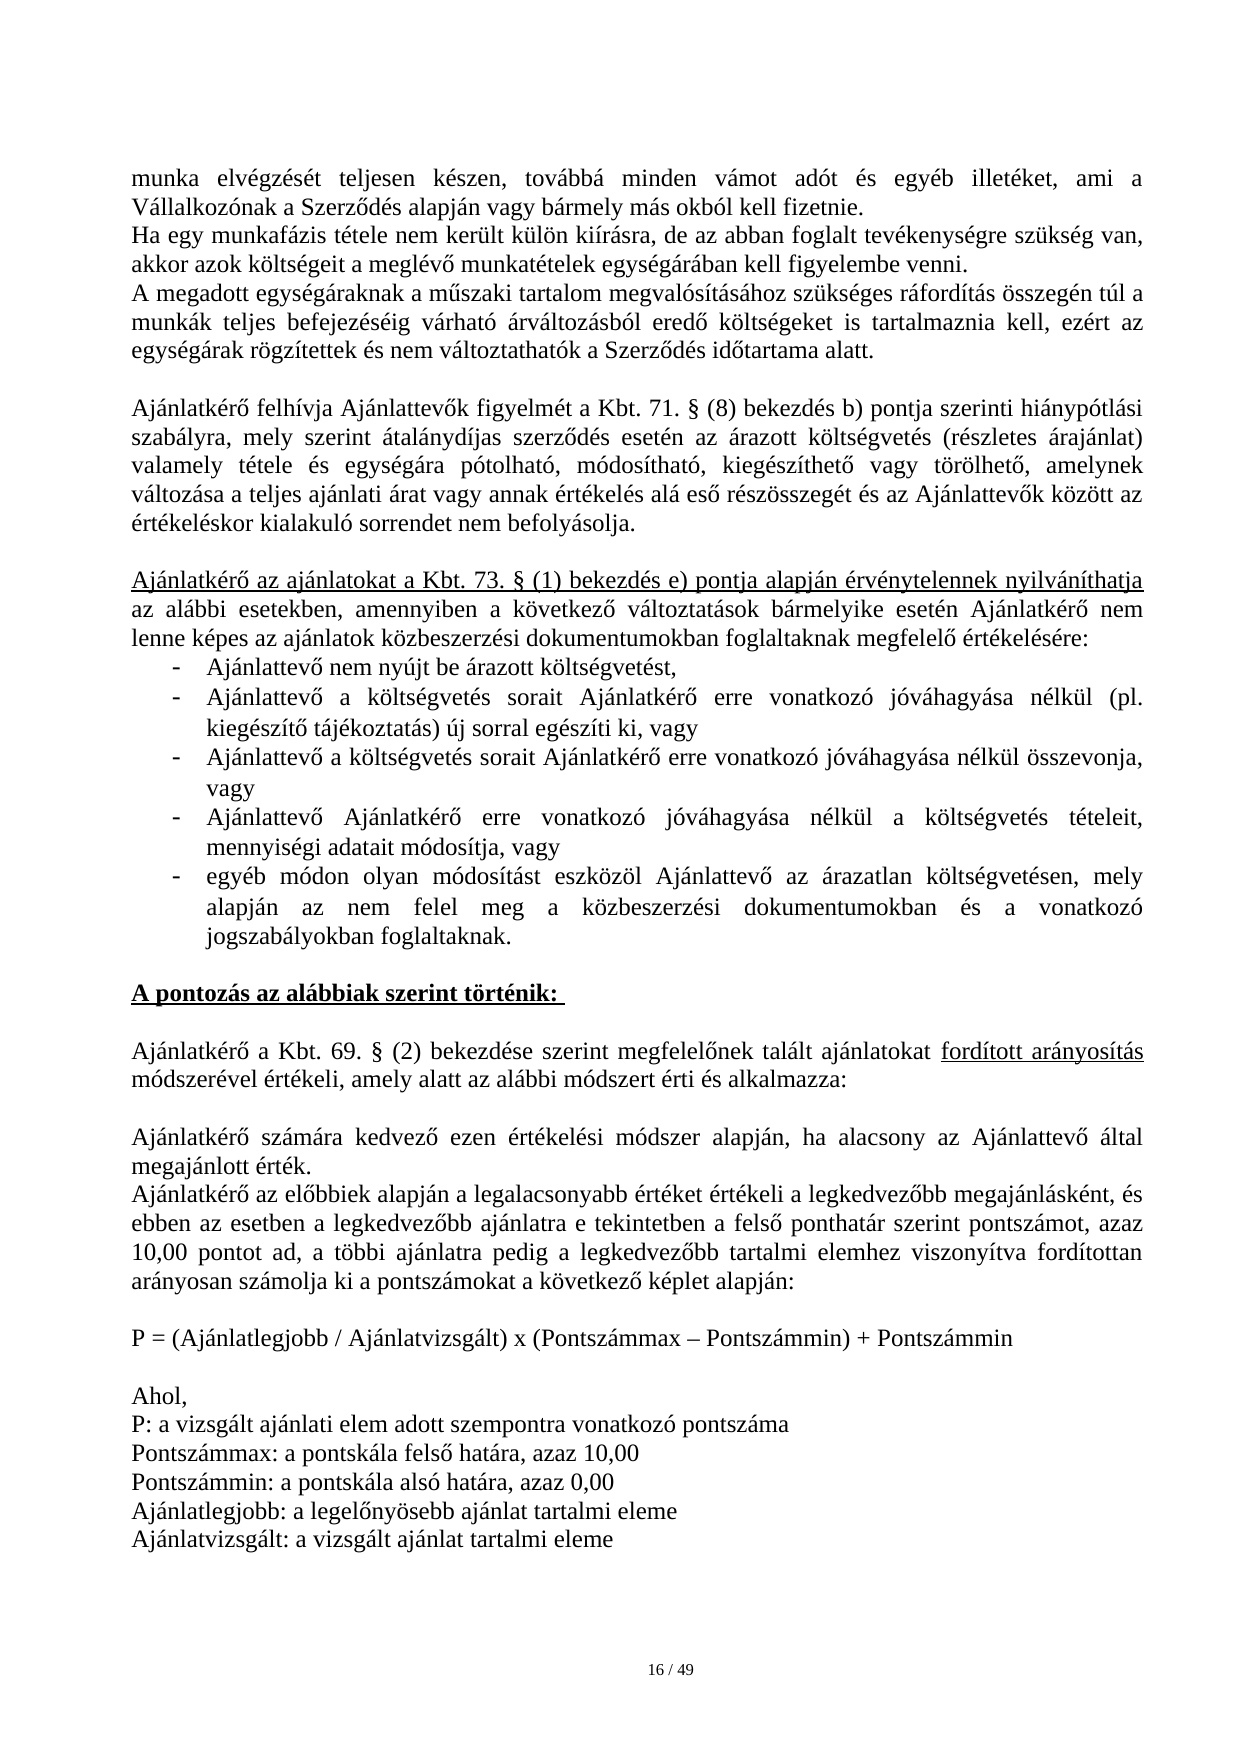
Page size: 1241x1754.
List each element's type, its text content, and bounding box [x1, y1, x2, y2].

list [131, 163, 1144, 220]
list A pontozás az alábbiak szerint történik: [131, 978, 1144, 1007]
list Ha egy munkafázis tétele nem került külön kiírásra, de az abban foglalt tevékenységre szükség van, akkor azok költségeit a meglévő munkatételek egységárában kell figyelembe venni. [131, 220, 1144, 278]
list P: a vizsgált ajánlati elem adott szempontra vonatkozó pontszáma [131, 1409, 1144, 1438]
list Ajánlatlegjobb: a legelőnyösebb ajánlat tartalmi eleme [131, 1496, 1144, 1524]
list P = (Ajánlatlegjobb / Ajánlatvizsgált) x (Pontszámmax – Pontszámmin) + Pontszámmin [131, 1323, 1144, 1352]
list Pontszámmax: a pontskála felső határa, azaz 10,00 [131, 1438, 1144, 1467]
list Ajánlatkérő számára kedvező ezen értékelési módszer alapján, ha alacsony az Ajánlattevő által megajánlott érték. [131, 1122, 1144, 1179]
list Ajánlatkérő az ajánlatokat a Kbt. 73. § (1) bekezdés e) pontja alapján érvénytelennek nyilváníthatja az alábbi esetekben, amennyiben a következő változtatások bármelyike esetén Ajánlatkérő nem lenne képes az ajánlatok közbeszerzési dokumentumokban foglaltaknak megfelelő értékelésére: [131, 565, 1144, 590]
list Ajánlattevő nem nyújt be árazott költségvetést, [169, 652, 1144, 682]
list Ajánlatkérő az előbbiek alapján a legalacsonyabb értéket értékeli a legkedvezőbb megajánlásként, és ebben az esetben a legkedvezőbb ajánlatra e tekintetben a felső ponthatár szerint pontszámot, azaz 10,00 pontot ad, a többi ajánlatra pedig a legkedvezőbb tartalmi elemhez viszonyítva fordítottan arányosan számolja ki a pontszámokat a következő képlet alapján: [131, 1179, 1144, 1294]
list Ahol, [131, 1381, 1144, 1409]
list Pontszámmin: a pontskála alsó határa, azaz 0,00 [131, 1467, 1144, 1496]
list Ajánlatvizsgált: a vizsgált ajánlat tartalmi eleme [131, 1524, 1144, 1553]
list A megadott egységáraknak a műszaki tartalom megvalósításához szükséges ráfordítás összegén túl a munkák teljes befejezéséig várható árváltozásból eredő költségeket is tartalmaznia kell, ezért az egységárak rögzítettek és nem változtathatók a Szerződés időtartama alatt. [131, 278, 1144, 364]
list Ajánlattevő Ajánlatkérő erre vonatkozó jóváhagyása nélkül a költségvetés tételeit, mennyiségi adatait módosítja, vagy [169, 802, 1144, 861]
list Ajánlatkérő felhívja Ajánlattevők figyelmét a Kbt. 71. § (8) bekezdés b) pontja szerinti hiánypótlási szabályra, mely szerint átalánydíjas szerződés esetén az árazott költségvetés (részletes árajánlat) valamely tétele és egységára pótolható, módosítható, kiegészíthető vagy törölhető, amelynek változása a teljes ajánlati árat vagy annak értékelés alá eső részösszegét és az Ajánlattevők között az értékeléskor kialakuló sorrendet nem befolyásolja. [131, 393, 1144, 537]
list Ajánlatkérő a Kbt. 69. § (2) bekezdése szerint megfelelőnek talált ajánlatokat fordított arányosítás módszerével értékeli, amely alatt az alábbi módszert érti és alkalmazza: [131, 1036, 1144, 1093]
list egyéb módon olyan módosítást eszközöl Ajánlattevő az árazatlan költségvetésen, mely alapján az nem felel meg a közbeszerzési dokumentumokban és a vonatkozó jogszabályokban foglaltaknak. [169, 861, 1144, 949]
list Ajánlatkérő az ajánlatokat a Kbt. 73. § (1) bekezdés e) pontja alapján érvénytelennek nyilváníthatja az alábbi esetekben, amennyiben a következő változtatások bármelyike esetén Ajánlatkérő nem lenne képes az ajánlatok közbeszerzési dokumentumokban foglaltaknak megfelelő értékelésére: [131, 592, 1144, 652]
list Ajánlattevő a költségvetés sorait Ajánlatkérő erre vonatkozó jóváhagyása nélkül összevonja, vagy [169, 742, 1144, 802]
list Ajánlattevő a költségvetés sorait Ajánlatkérő erre vonatkozó jóváhagyása nélkül (pl. kiegészítő tájékoztatás) új sorral egészíti ki, vagy [169, 682, 1144, 742]
